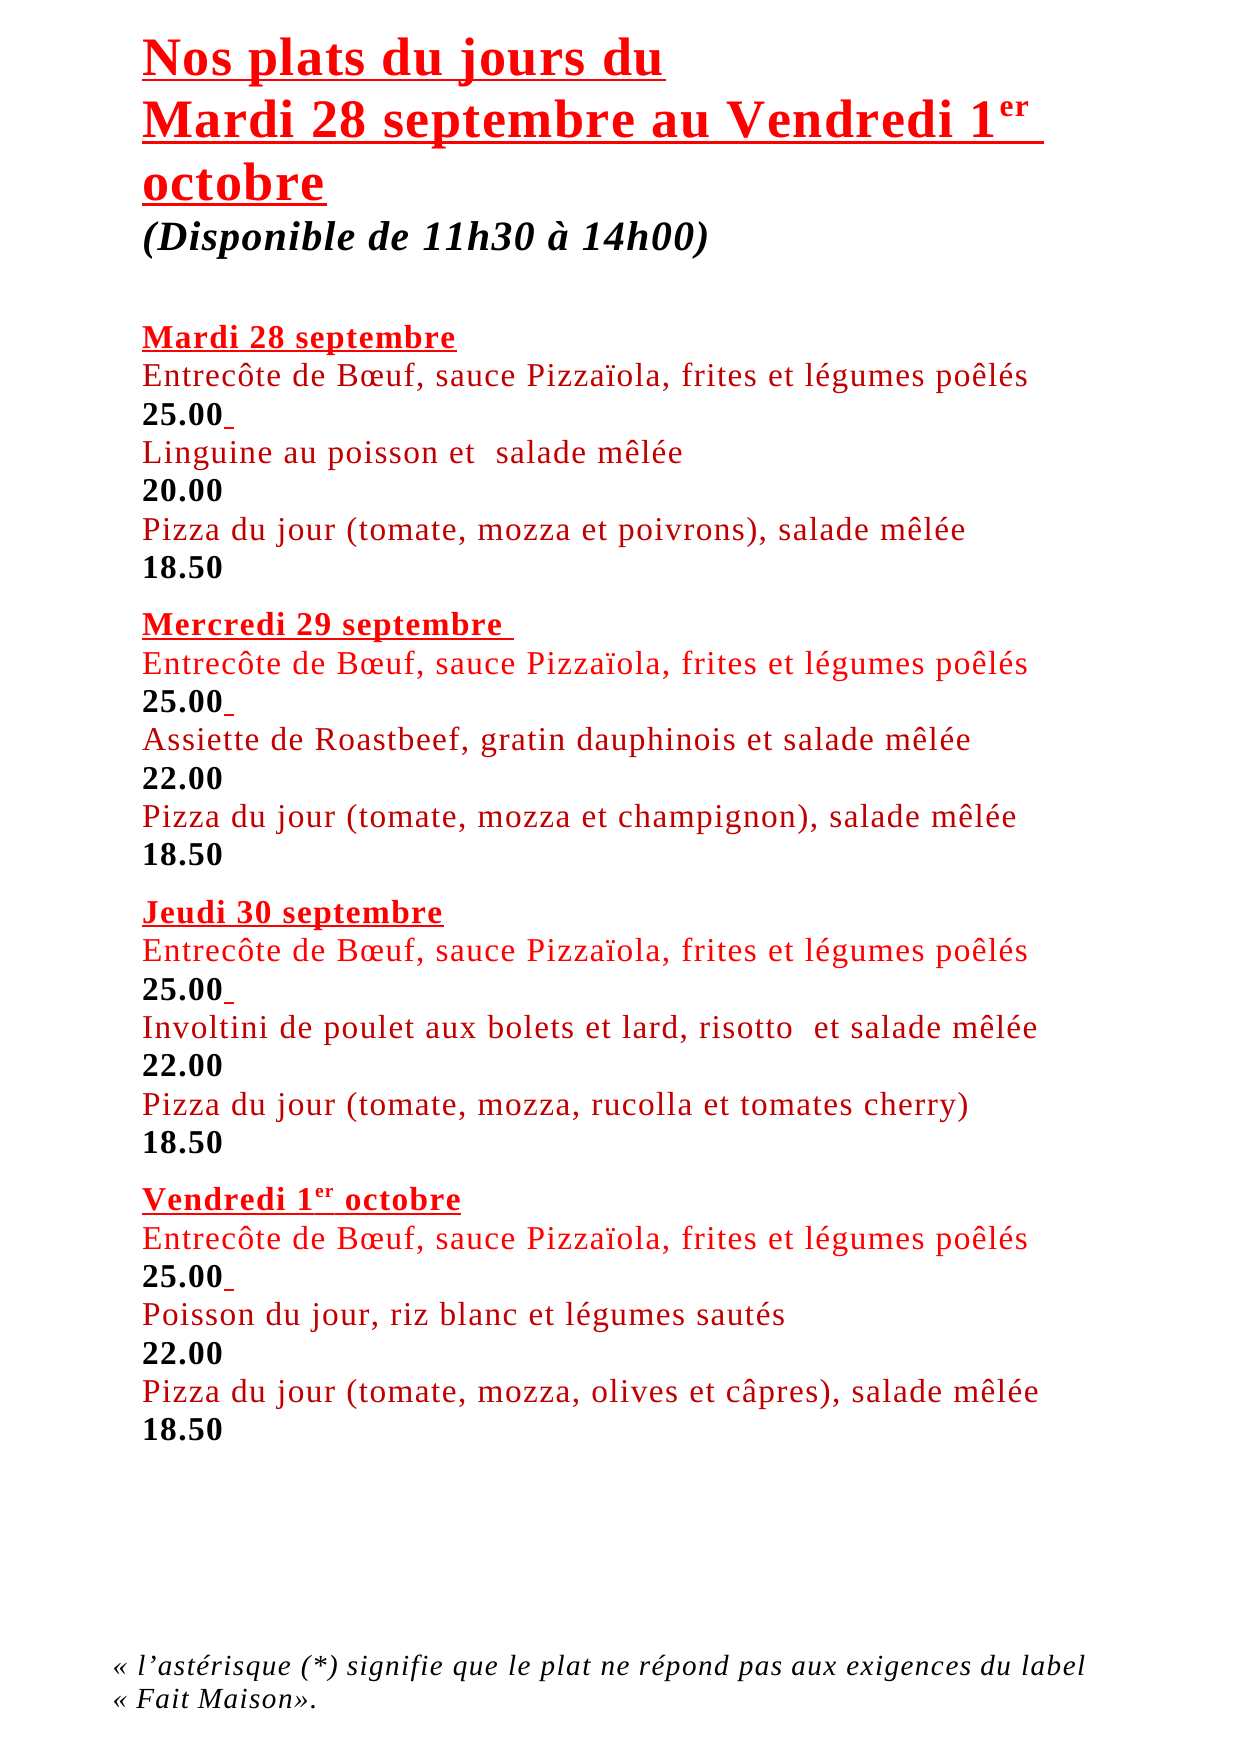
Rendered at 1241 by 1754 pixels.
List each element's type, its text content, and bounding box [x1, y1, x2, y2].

text Pizza du jour (tomate, mozza, olives et câpres), salade mêlée [142, 1371, 1137, 1409]
text Jeudi 30 septembre [142, 892, 1137, 930]
text Entrecôte de Bœuf, sauce Pizzaïola, frites et légumes poêlés [142, 1218, 1137, 1256]
text Nos plats du jours du [142, 25, 1137, 87]
text Poisson du jour, riz blanc et légumes sautés [142, 1294, 1137, 1333]
text Mardi 28 septembre [142, 317, 1137, 355]
text 25.00 [142, 969, 1137, 1007]
text Linguine au poisson et salade mêlée [142, 432, 1137, 470]
text 20.00 [142, 470, 1137, 509]
text Mardi 28 septembre au Vendredi 1er octobre [142, 87, 1137, 212]
text (Disponible de 11h30 à 14h00) [142, 212, 1137, 259]
text Vendredi 1er octobre [142, 1179, 1137, 1218]
text 25.00 [142, 1256, 1137, 1294]
text Pizza du jour (tomate, mozza, rucolla et tomates cherry) [142, 1084, 1137, 1122]
text Entrecôte de Bœuf, sauce Pizzaïola, frites et légumes poêlés [142, 355, 1137, 394]
text 22.00 [142, 758, 1137, 796]
text 18.50 [142, 547, 1137, 585]
text Involtini de poulet aux bolets et lard, risotto et salade mêlée [142, 1007, 1137, 1045]
text Entrecôte de Bœuf, sauce Pizzaïola, frites et légumes poêlés [142, 643, 1137, 681]
text Entrecôte de Bœuf, sauce Pizzaïola, frites et légumes poêlés [142, 930, 1137, 969]
text 18.50 [142, 1122, 1137, 1160]
text 18.50 [142, 1409, 1137, 1448]
text 25.00 [142, 681, 1137, 719]
text 22.00 [142, 1045, 1137, 1084]
text 25.00 [142, 394, 1137, 432]
text 22.00 [142, 1333, 1137, 1371]
text Assiette de Roastbeef, gratin dauphinois et salade mêlée [142, 719, 1137, 758]
text 18.50 [142, 834, 1137, 873]
text Mercredi 29 septembre [142, 604, 1137, 643]
text Pizza du jour (tomate, mozza et champignon), salade mêlée [142, 796, 1137, 834]
text Pizza du jour (tomate, mozza et poivrons), salade mêlée [142, 509, 1137, 547]
